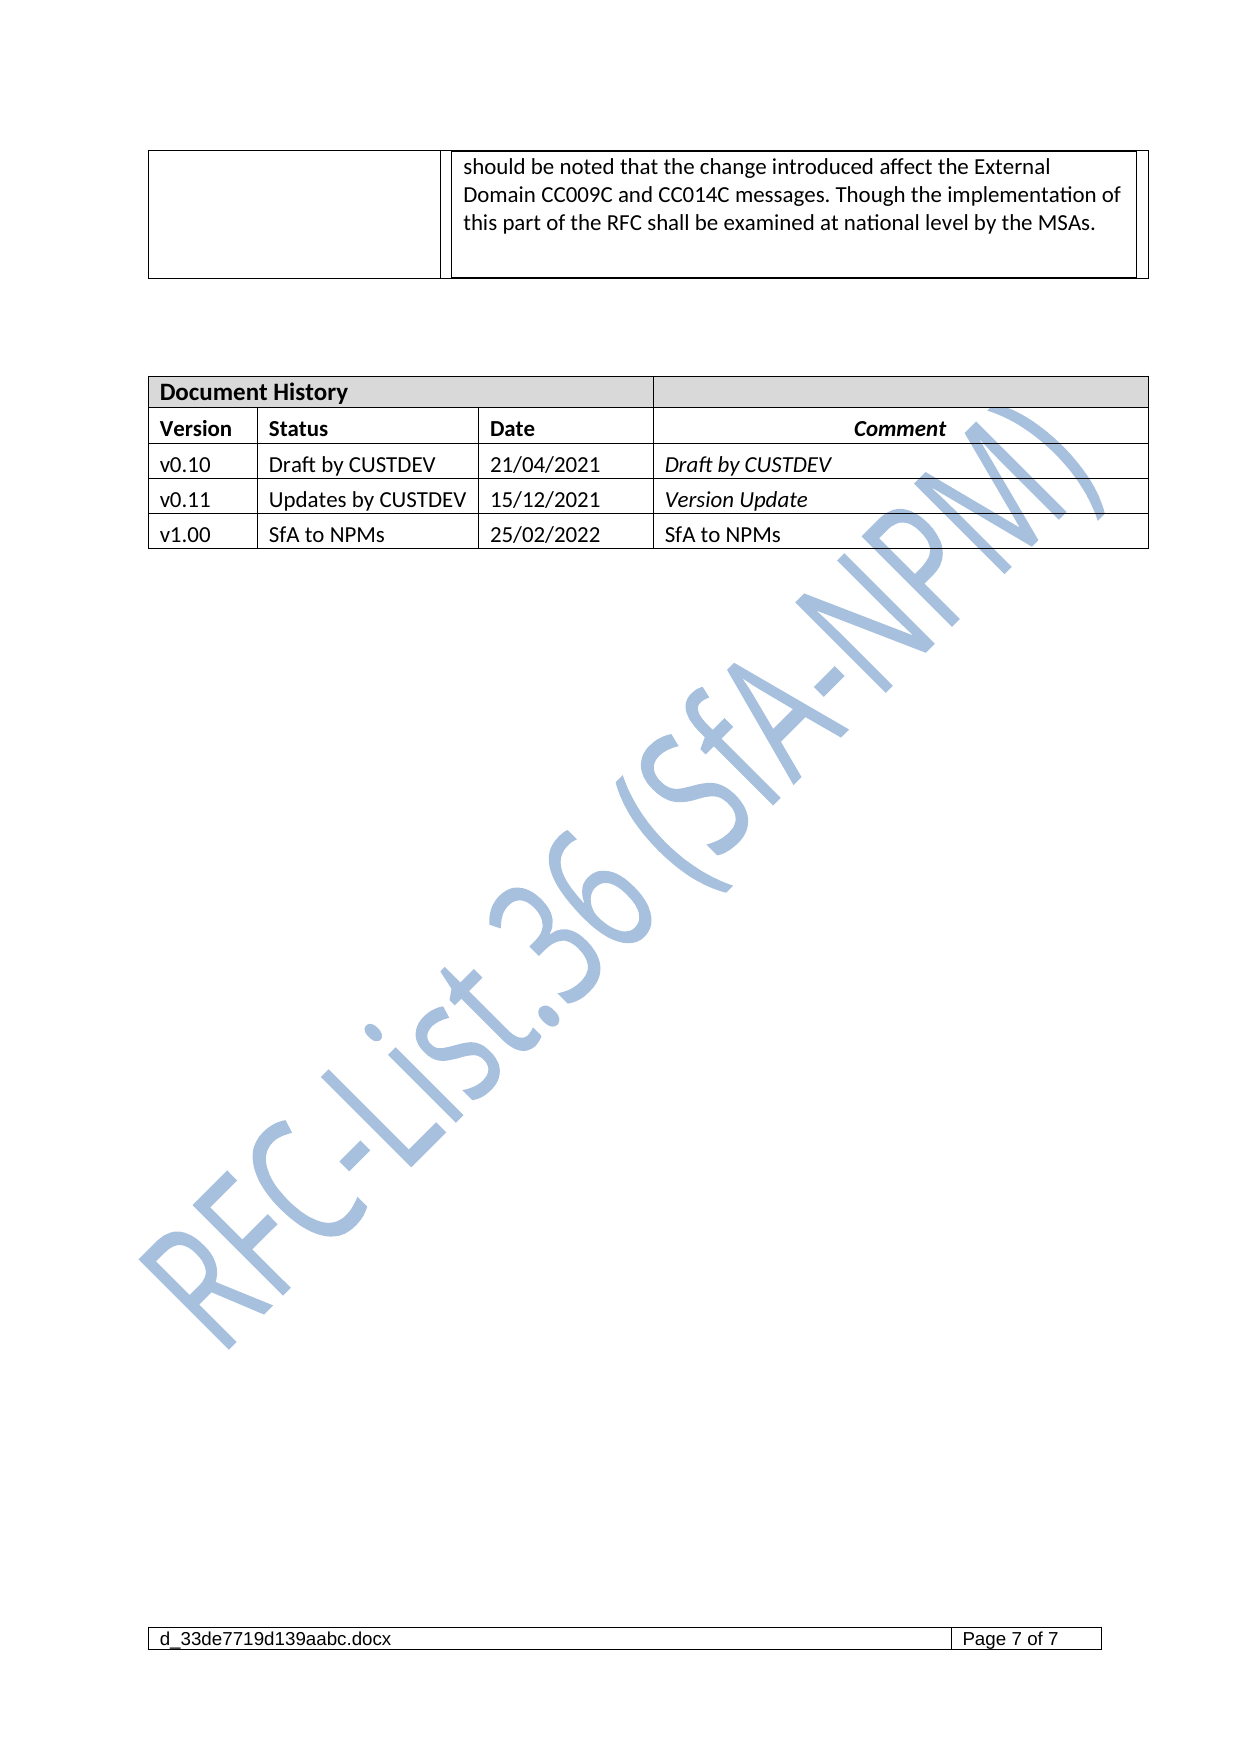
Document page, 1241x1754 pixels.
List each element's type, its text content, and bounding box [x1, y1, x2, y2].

table_cell Version [149, 408, 257, 442]
table_cell v1.00 [149, 514, 257, 548]
table_cell 25/02/2022 [479, 514, 653, 548]
table_cell Version Update [654, 479, 1148, 513]
table_cell Draft by CUSTDEV [258, 444, 478, 478]
table_cell SfA to NPMs [654, 514, 1148, 548]
table_cell Date [479, 408, 653, 442]
table_header Document History [149, 377, 653, 407]
table_cell 15/12/2021 [479, 479, 653, 513]
table_cell Status [258, 408, 478, 442]
table_header Cosmetic Low Medium High Very High Short description [452, 152, 1136, 277]
table_cell v0.11 [149, 479, 257, 513]
table_cell v0.10 [149, 444, 257, 478]
table_cell 21/04/2021 [479, 444, 653, 478]
table_header [149, 151, 440, 278]
table_cell Draft by CUSTDEV [654, 444, 1148, 478]
table_cell Comment [654, 408, 1148, 442]
table_header [654, 377, 1148, 407]
table_cell Updates by CUSTDEV [258, 479, 478, 513]
table_cell SfA to NPMs [258, 514, 478, 548]
